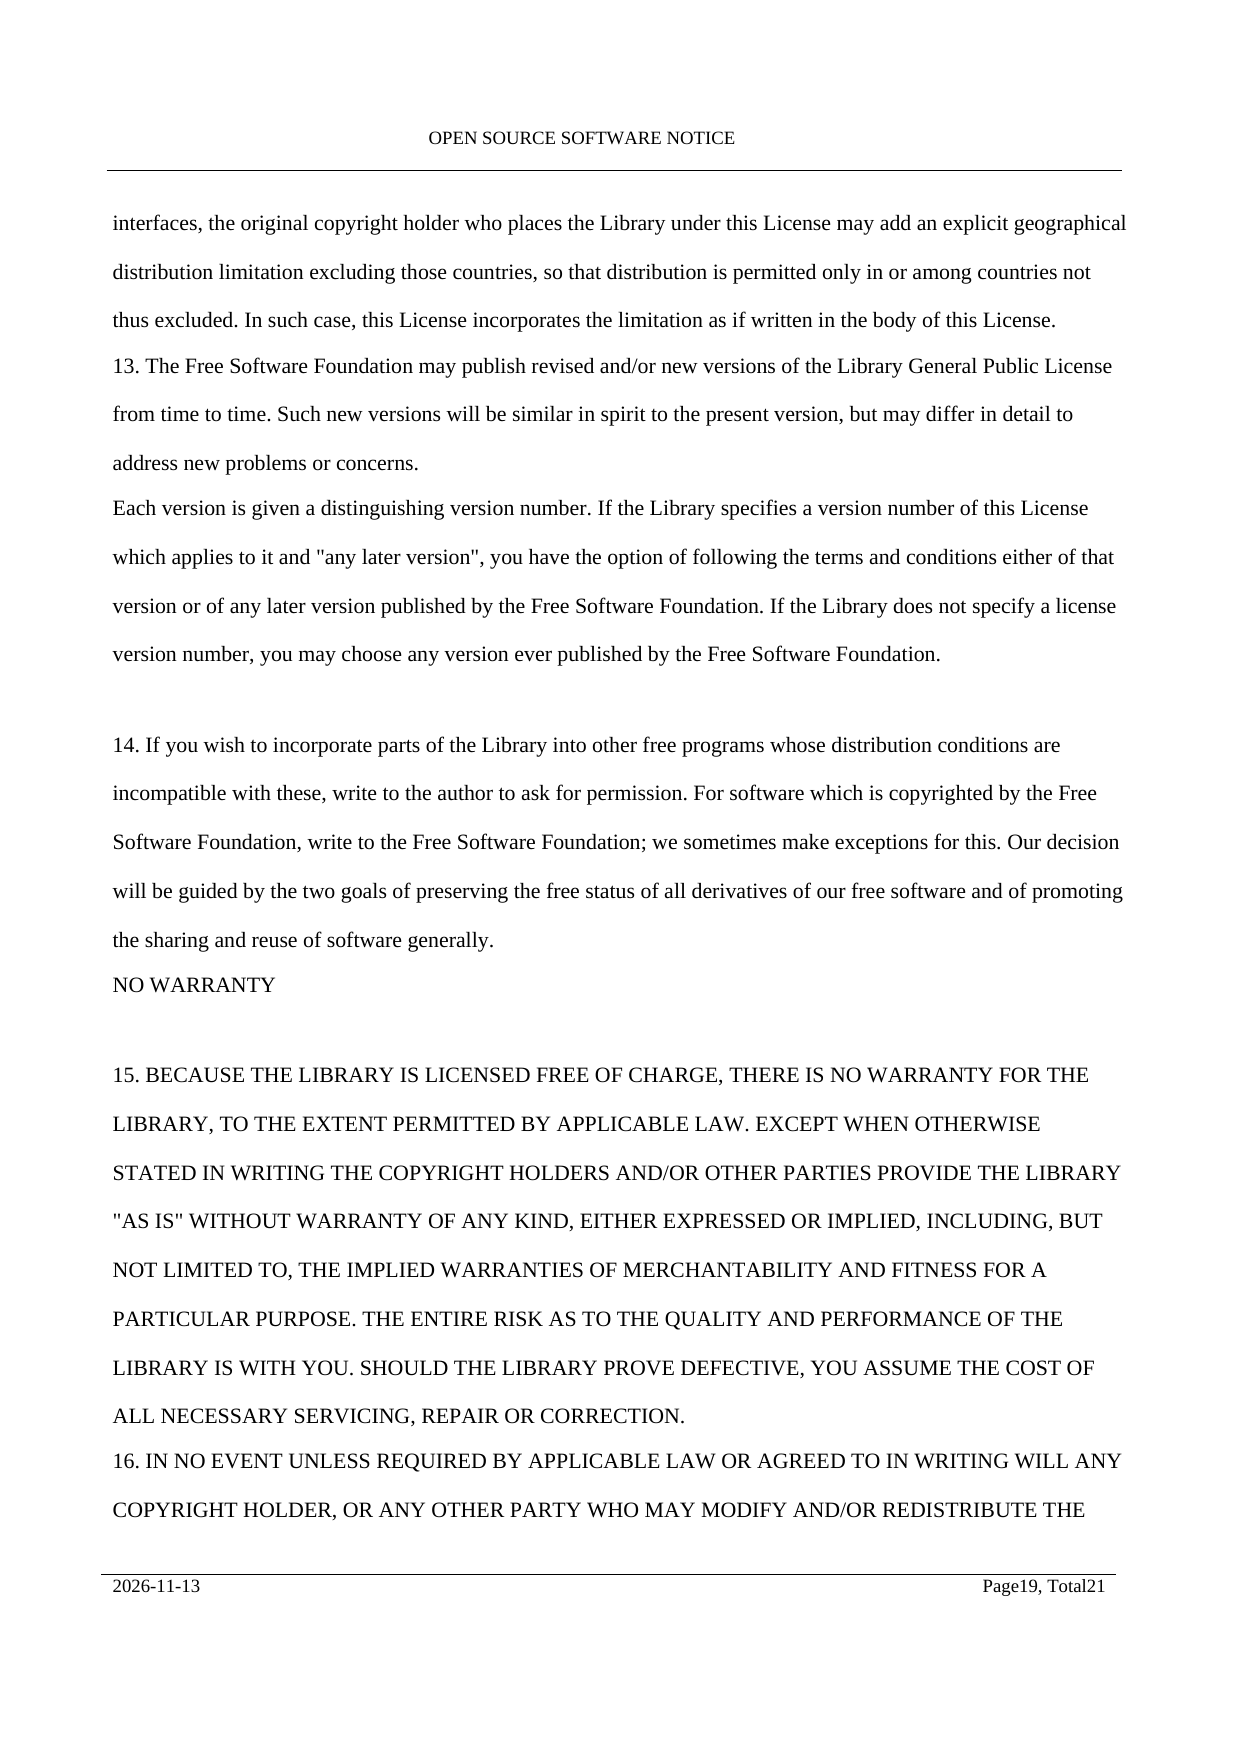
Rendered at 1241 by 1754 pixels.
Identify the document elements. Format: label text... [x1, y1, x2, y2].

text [112, 206, 1128, 336]
text NO WARRANTY [112, 968, 1128, 1001]
text 13. The Free Software Foundation may publish revised and/or new versions of the Library General Public License from time to time. Such new versions will be similar in spirit to the present version, but may differ in detail to address new problems or concerns. [112, 349, 1128, 479]
text Each version is given a distinguishing version number. If the Library specifies a version number of this License which applies to it and "any later version", you have the option of following the terms and conditions either of that version or of any later version published by the Free Software Foundation. If the Library does not specify a license version number, you may choose any version ever published by the Free Software Foundation. [112, 492, 1128, 670]
text 14. If you wish to incorporate parts of the Library into other free programs whose distribution conditions are incompatible with these, write to the author to ask for permission. For software which is copyrighted by the Free Software Foundation, write to the Free Software Foundation; we sometimes make exceptions for this. Our decision will be guided by the two goals of preserving the free status of all derivatives of our free software and of promoting the sharing and reuse of software generally. [112, 728, 1128, 956]
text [112, 1445, 1128, 1526]
text 15. BECAUSE THE LIBRARY IS LICENSED FREE OF CHARGE, THERE IS NO WARRANTY FOR THE LIBRARY, TO THE EXTENT PERMITTED BY APPLICABLE LAW. EXCEPT WHEN OTHERWISE STATED IN WRITING THE COPYRIGHT HOLDERS AND/OR OTHER PARTIES PROVIDE THE LIBRARY "AS IS" WITHOUT WARRANTY OF ANY KIND, EITHER EXPRESSED OR IMPLIED, INCLUDING, BUT NOT LIMITED TO, THE IMPLIED WARRANTIES OF MERCHANTABILITY AND FITNESS FOR A PARTICULAR PURPOSE. THE ENTIRE RISK AS TO THE QUALITY AND PERFORMANCE OF THE LIBRARY IS WITH YOU. SHOULD THE LIBRARY PROVE DEFECTIVE, YOU ASSUME THE COST OF ALL NECESSARY SERVICING, REPAIR OR CORRECTION. [112, 1058, 1128, 1432]
